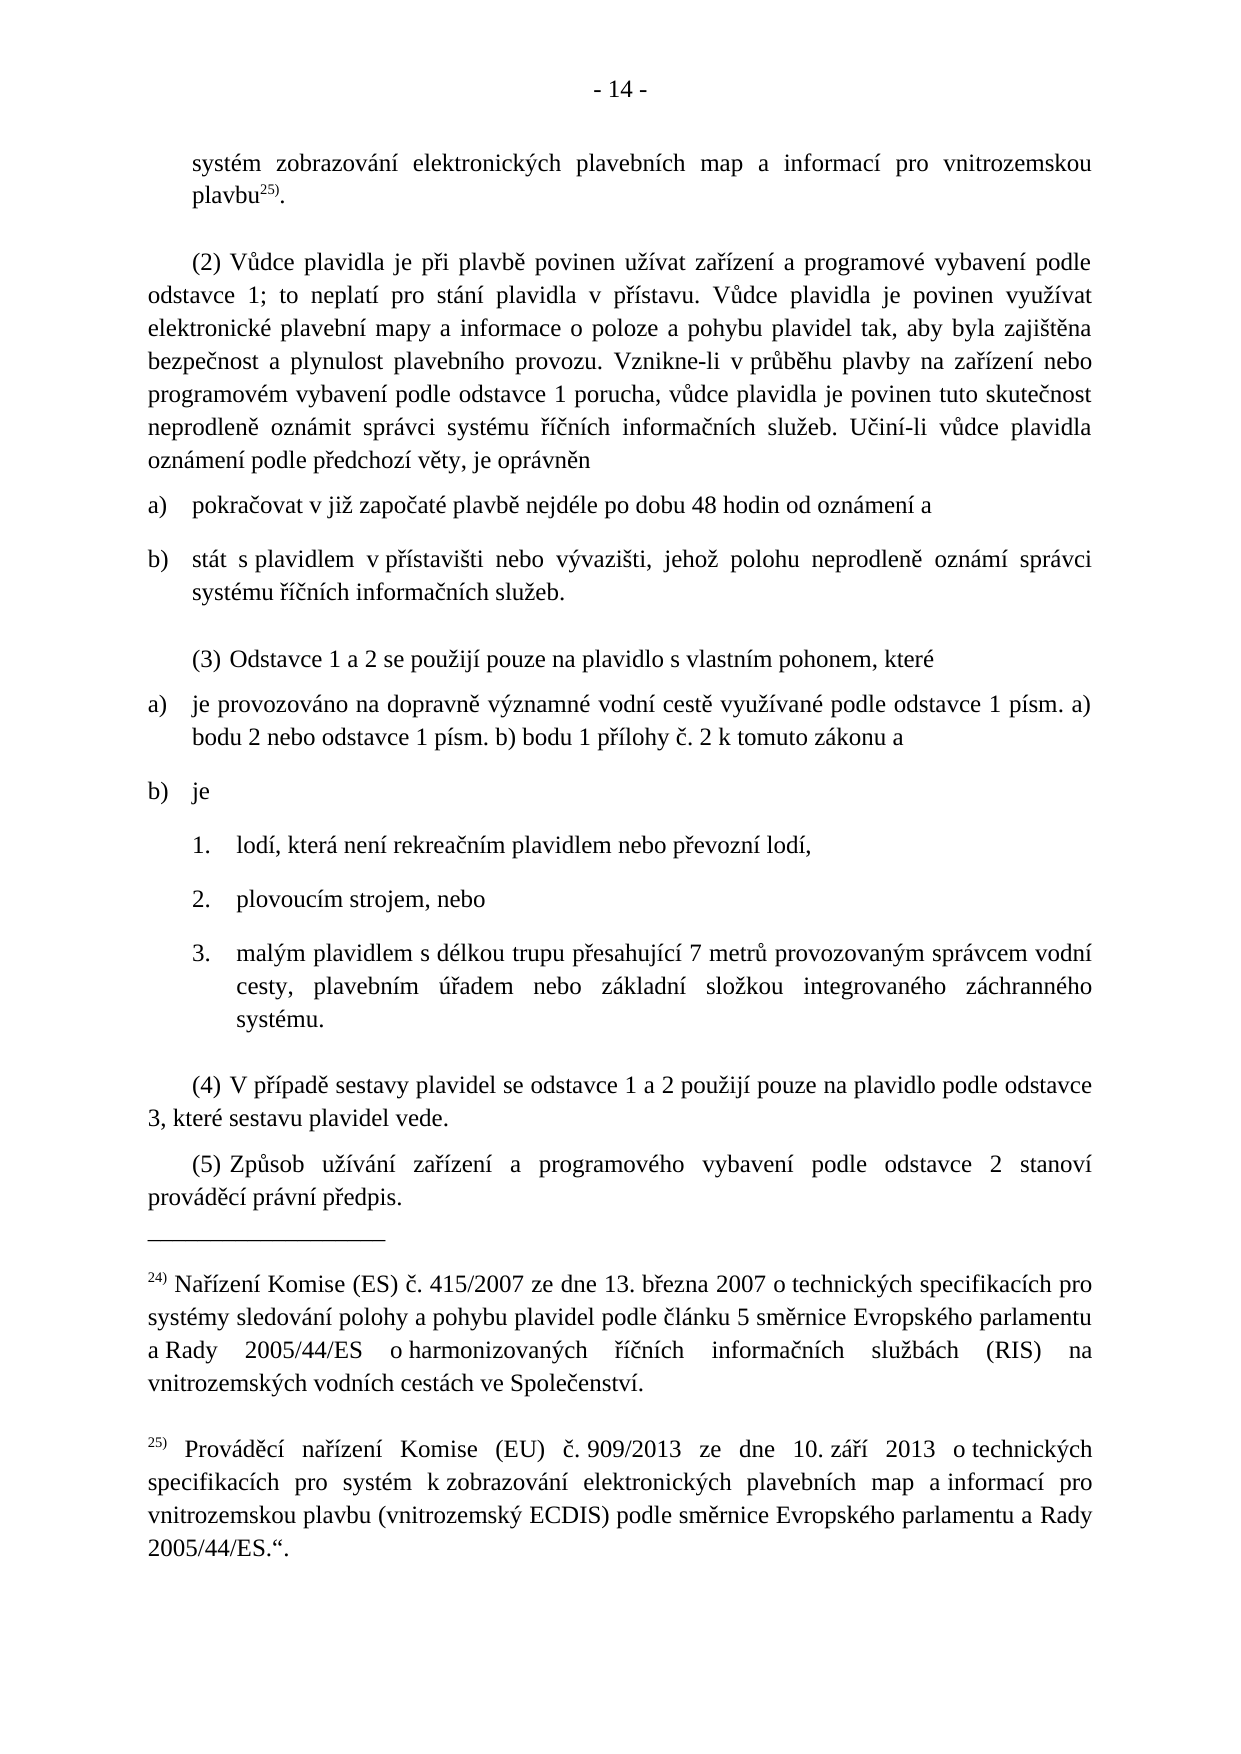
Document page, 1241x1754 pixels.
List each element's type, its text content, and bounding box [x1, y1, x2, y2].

text je provozováno na dopravně významné vodní cestě využívané podle odstavce 1 písm. a) bodu 2 nebo odstavce 1 písm. b) bodu 1 přílohy č. 2 k tomuto zákonu a [148, 689, 1093, 751]
text lodí, která není rekreačním plavidlem nebo převozní lodí, [192, 830, 1093, 859]
text Vůdce plavidla je při plavbě povinen užívat zařízení a programové vybavení podle odstavce 1; to neplatí pro stání plavidla v přístavu. Vůdce plavidla je povinen využívat elektronické plavební mapy a informace o poloze a pohybu plavidel tak, aby byla zajištěna bezpečnost a plynulost plavebního provozu. Vznikne-li v průběhu plavby na zařízení nebo programovém vybavení podle odstavce 1 porucha, vůdce plavidla je povinen tuto skutečnost neprodleně oznámit správci systému říčních informačních služeb. Učiní-li vůdce plavidla oznámení podle předchozí věty, je oprávněn [148, 247, 1093, 474]
text plovoucím strojem, nebo [192, 884, 1093, 913]
text 24) Nařízení Komise (ES) č. 415/2007 ze dne 13. března 2007 o technických specifikacích pro systémy sledování polohy a pohybu plavidel podle článku 5 směrnice Evropského parlamentu a Rady 2005/44/ES o harmonizovaných říčních informačních službách (RIS) na vnitrozemských vodních cestách ve Společenství. [148, 1269, 1093, 1396]
text stát s plavidlem v přístavišti nebo vývazišti, jehož polohu neprodleně oznámí správci systému říčních informačních služeb. [148, 544, 1093, 606]
text Způsob užívání zařízení a programového vybavení podle odstavce 2 stanoví prováděcí právní předpis. [148, 1149, 1093, 1211]
text pokračovat v již započaté plavbě nejdéle po dobu 48 hodin od oznámení a [148, 491, 1093, 519]
text Odstavce 1 a 2 se použijí pouze na plavidlo s vlastním pohonem, které [148, 644, 1093, 673]
text ___________________ [148, 1215, 1093, 1243]
text 25) Prováděcí nařízení Komise (EU) č. 909/2013 ze dne 10. září 2013 o technických specifikacích pro systém k zobrazování elektronických plavebních map a informací pro vnitrozemskou plavbu (vnitrozemský ECDIS) podle směrnice Evropského parlamentu a Rady 2005/44/ES.“. [148, 1434, 1093, 1562]
text malým plavidlem s délkou trupu přesahující 7 metrů provozovaným správcem vodní cesty, plavebním úřadem nebo základní složkou integrovaného záchranného systému. [192, 938, 1093, 1033]
text je [148, 776, 1093, 805]
text V případě sestavy plavidel se odstavce 1 a 2 použijí pouze na plavidlo podle odstavce 3, které sestavu plavidel vede. [148, 1070, 1093, 1132]
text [148, 148, 1093, 209]
